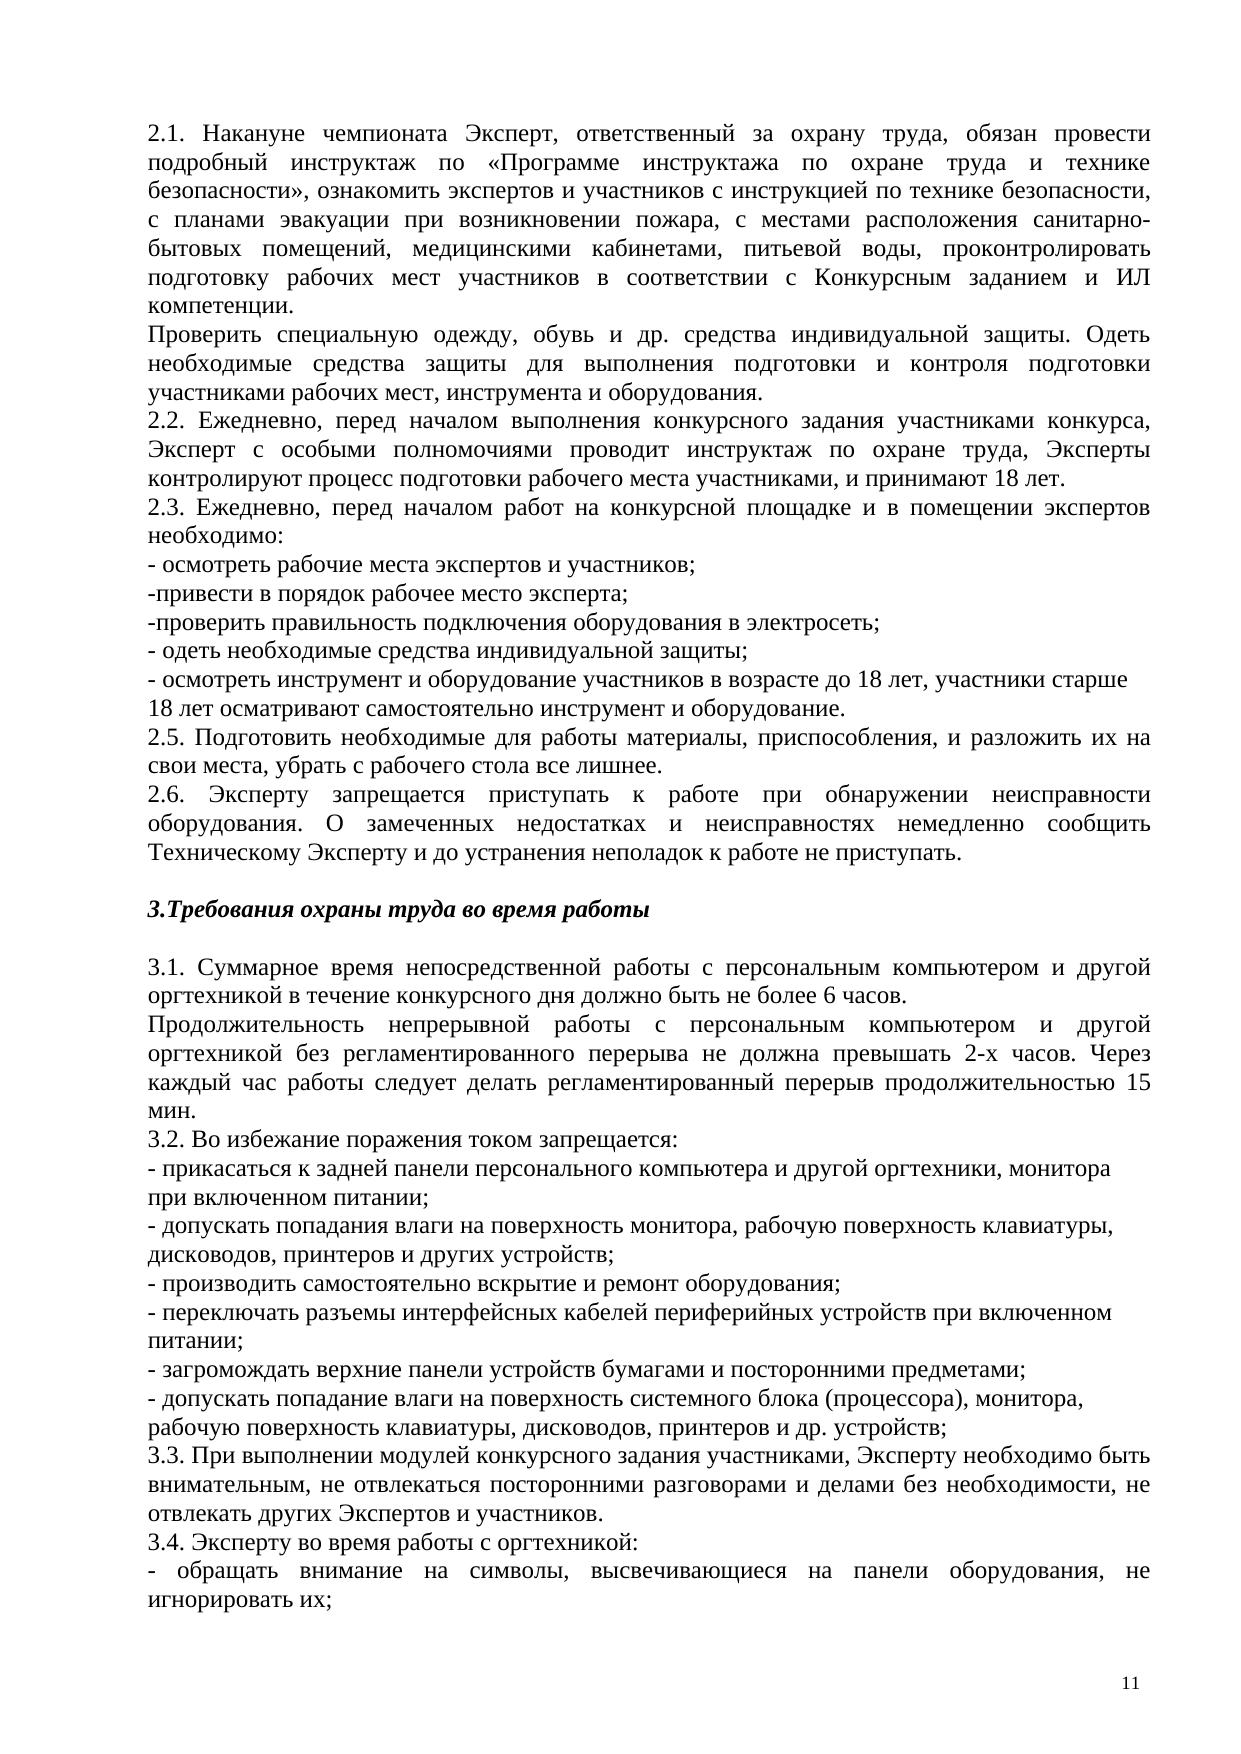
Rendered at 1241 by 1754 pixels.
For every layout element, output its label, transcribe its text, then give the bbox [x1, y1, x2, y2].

text 2.6. Эксперту запрещается приступать к работе при обнаружении неисправности оборудования. О замеченных недостатках и неисправностях немедленно сообщить Техническому Эксперту и до устранения неполадок к работе не приступать. [147, 779, 1152, 866]
text - производить самостоятельно вскрытие и ремонт оборудования; [147, 1268, 1152, 1297]
text 2.3. Ежедневно, перед началом работ на конкурсной площадке и в помещении экспертов необходимо: [147, 492, 1152, 549]
text - допускать попадания влаги на поверхность монитора, рабочую поверхность клавиатуры, дисководов, принтеров и других устройств; [147, 1211, 1152, 1268]
text 2.5. Подготовить необходимые для работы материалы, приспособления, и разложить их на свои места, убрать с рабочего стола все лишнее. [147, 722, 1152, 779]
text - переключать разъемы интерфейсных кабелей периферийных устройств при включенном питании; [147, 1297, 1152, 1354]
text 3.2. Во избежание поражения током запрещается: [147, 1124, 1152, 1153]
text - осмотреть рабочие места экспертов и участников; [147, 549, 1152, 578]
text Проверить специальную одежду, обувь и др. средства индивидуальной защиты. Одеть необходимые средства защиты для выполнения подготовки и контроля подготовки участниками рабочих мест, инструмента и оборудования. [147, 319, 1152, 406]
text - осмотреть инструмент и оборудование участников в возрасте до 18 лет, участники старше 18 лет осматривают самостоятельно инструмент и оборудование. [147, 664, 1152, 722]
text -привести в порядок рабочее место эксперта; [147, 578, 1152, 607]
text - загромождать верхние панели устройств бумагами и посторонними предметами; [147, 1354, 1152, 1383]
text - прикасаться к задней панели персонального компьютера и другой оргтехники, монитора при включенном питании; [147, 1153, 1152, 1211]
text 3.1. Суммарное время непосредственной работы с персональным компьютером и другой оргтехникой в течение конкурсного дня должно быть не более 6 часов. [147, 952, 1152, 1009]
text -проверить правильность подключения оборудования в электросеть; [147, 607, 1152, 636]
text - допускать попадание влаги на поверхность системного блока (процессора), монитора, рабочую поверхность клавиатуры, дисководов, принтеров и др. устройств; [147, 1383, 1152, 1441]
text 3.4. Эксперту во время работы с оргтехникой: [147, 1527, 1152, 1556]
text 2.1. Накануне чемпионата Эксперт, ответственный за охрану труда, обязан провести подробный инструктаж по «Программе инструктажа по охране труда и технике безопасности», ознакомить экспертов и участников с инструкцией по технике безопасности, с планами эвакуации при возникновении пожара, с местами расположения санитарно-бытовых помещений, медицинскими кабинетами, питьевой воды, проконтролировать подготовку рабочих мест участников в соответствии с Конкурсным заданием и ИЛ компетенции. [147, 118, 1152, 319]
text 3.3. При выполнении модулей конкурсного задания участниками, Эксперту необходимо быть внимательным, не отвлекаться посторонними разговорами и делами без необходимости, не отвлекать других Экспертов и участников. [147, 1441, 1152, 1527]
text - обращать внимание на символы, высвечивающиеся на панели оборудования, не игнорировать их; [147, 1556, 1152, 1613]
text 3.Требования охраны труда во время работы [147, 894, 1152, 923]
text 2.2. Ежедневно, перед началом выполнения конкурсного задания участниками конкурса, Эксперт с особыми полномочиями проводит инструктаж по охране труда, Эксперты контролируют процесс подготовки рабочего места участниками, и принимают 18 лет. [147, 406, 1152, 492]
text Продолжительность непрерывной работы с персональным компьютером и другой оргтехникой без регламентированного перерыва не должна превышать 2-х часов. Через каждый час работы следует делать регламентированный перерыв продолжительностью 15 мин. [147, 1009, 1152, 1124]
text - одеть необходимые средства индивидуальной защиты; [147, 636, 1152, 664]
